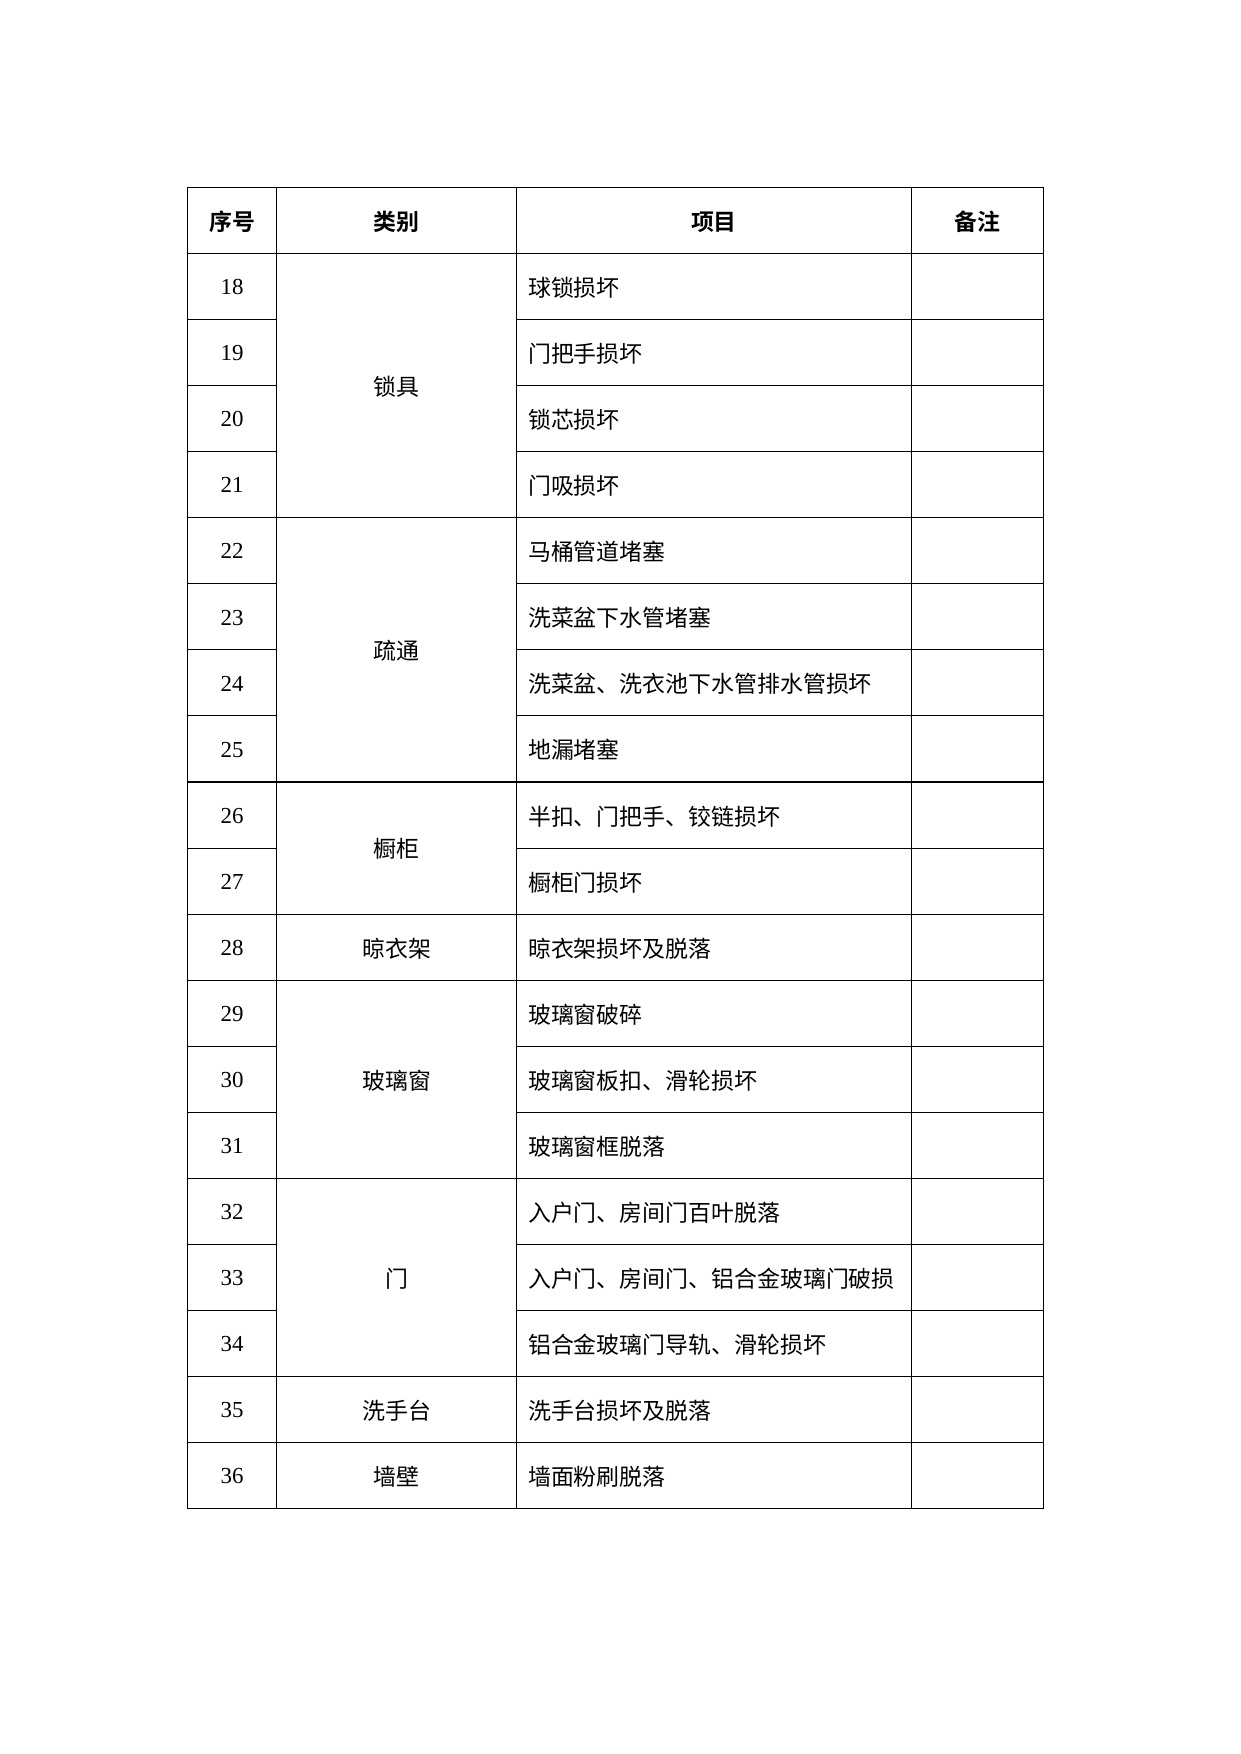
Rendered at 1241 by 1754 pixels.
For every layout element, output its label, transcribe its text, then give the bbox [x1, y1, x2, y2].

table_cell [912, 849, 1043, 913]
table_cell 洗手台 [277, 1377, 516, 1442]
table_cell 橱柜 [277, 783, 516, 913]
table_cell 墙壁 [277, 1443, 516, 1508]
table_header 项目 [517, 188, 911, 253]
table_cell [912, 518, 1043, 583]
table_cell 27 [188, 849, 276, 913]
table_cell 24 [188, 650, 276, 715]
table_cell [912, 1047, 1043, 1112]
table_cell 34 [188, 1311, 276, 1376]
table_cell [912, 386, 1043, 451]
table_cell 锁具 [277, 254, 516, 517]
table_cell [912, 915, 1043, 979]
table_cell 晾衣架损坏及脱落 [517, 915, 911, 979]
table_cell 马桶管道堵塞 [517, 518, 911, 583]
table_cell 29 [188, 981, 276, 1046]
table_cell 玻璃窗板扣、滑轮损坏 [517, 1047, 911, 1112]
table_cell 玻璃窗破碎 [517, 981, 911, 1046]
table_header 类别 [277, 188, 516, 253]
table_cell 28 [188, 915, 276, 979]
table_cell 25 [188, 716, 276, 781]
table_cell [912, 981, 1043, 1046]
table_cell 锁芯损坏 [517, 386, 911, 451]
table_cell 球锁损坏 [517, 254, 911, 319]
table_cell [912, 650, 1043, 715]
table_cell 玻璃窗框脱落 [517, 1113, 911, 1178]
table_cell 21 [188, 452, 276, 517]
table_cell 26 [188, 783, 276, 847]
table_cell 门把手损坏 [517, 320, 911, 385]
table_cell 33 [188, 1245, 276, 1310]
table_cell 23 [188, 584, 276, 649]
table_cell 晾衣架 [277, 915, 516, 979]
table_cell 铝合金玻璃门导轨、滑轮损坏 [517, 1311, 911, 1376]
table_cell 32 [188, 1179, 276, 1244]
table_cell 18 [188, 254, 276, 319]
table_cell 橱柜门损坏 [517, 849, 911, 913]
table_cell [912, 452, 1043, 517]
table_cell [912, 1245, 1043, 1310]
table_cell 19 [188, 320, 276, 385]
table_cell 洗菜盆、洗衣池下水管排水管损坏 [517, 650, 911, 715]
table_header 备注 [912, 188, 1043, 253]
table_cell [912, 1113, 1043, 1178]
table_cell [912, 584, 1043, 649]
table_cell [912, 716, 1043, 781]
table_cell 洗菜盆下水管堵塞 [517, 584, 911, 649]
table_cell 20 [188, 386, 276, 451]
table_cell 半扣、门把手、铰链损坏 [517, 783, 911, 847]
table_cell 墙面粉刷脱落 [517, 1443, 911, 1508]
table_cell 门吸损坏 [517, 452, 911, 517]
table_cell [912, 1443, 1043, 1508]
table_cell 疏通 [277, 518, 516, 781]
table_cell [912, 783, 1043, 847]
table_header 序号 [188, 188, 276, 253]
table_cell 门 [277, 1179, 516, 1376]
table_cell 地漏堵塞 [517, 716, 911, 781]
table_cell 入户门、房间门、铝合金玻璃门破损 [517, 1245, 911, 1310]
table_cell [912, 320, 1043, 385]
table_cell [912, 1179, 1043, 1244]
table_cell 35 [188, 1377, 276, 1442]
table_cell [912, 1377, 1043, 1442]
table_cell 30 [188, 1047, 276, 1112]
table_cell 22 [188, 518, 276, 583]
table_cell 入户门、房间门百叶脱落 [517, 1179, 911, 1244]
table_cell [912, 254, 1043, 319]
table_cell [912, 1311, 1043, 1376]
table_cell 玻璃窗 [277, 981, 516, 1178]
table_cell 31 [188, 1113, 276, 1178]
table_cell 洗手台损坏及脱落 [517, 1377, 911, 1442]
table_cell 36 [188, 1443, 276, 1508]
